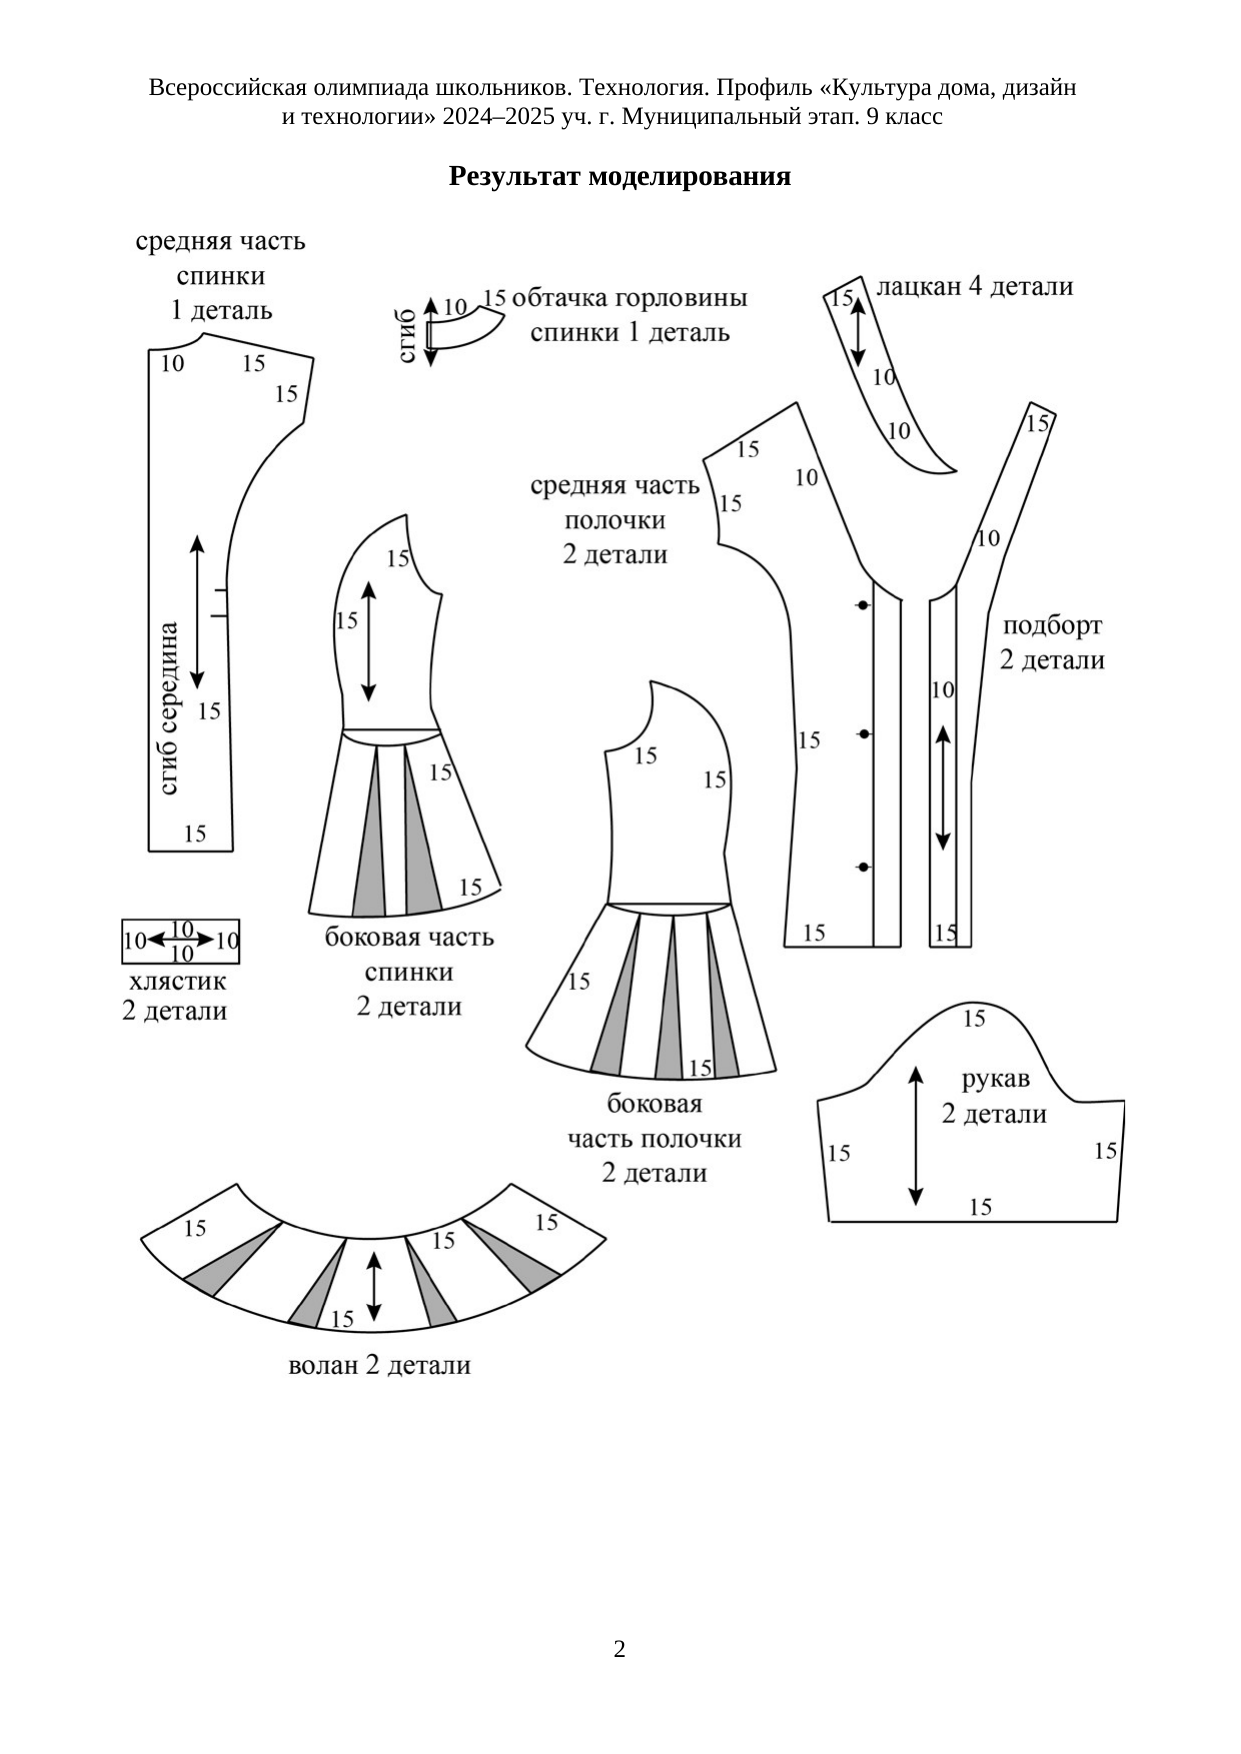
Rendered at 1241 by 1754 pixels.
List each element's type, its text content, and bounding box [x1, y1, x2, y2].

subtitle Результат моделирования [110, 158, 1130, 192]
text 2 [232, 1634, 1008, 1663]
text Всероссийская олимпиада школьников. Технология. Профиль «Культура дома, дизайн и технологии» 2024–2025 уч. г. Муниципальный этап. 9 класс [148, 72, 1084, 130]
picture [121, 235, 1126, 1378]
